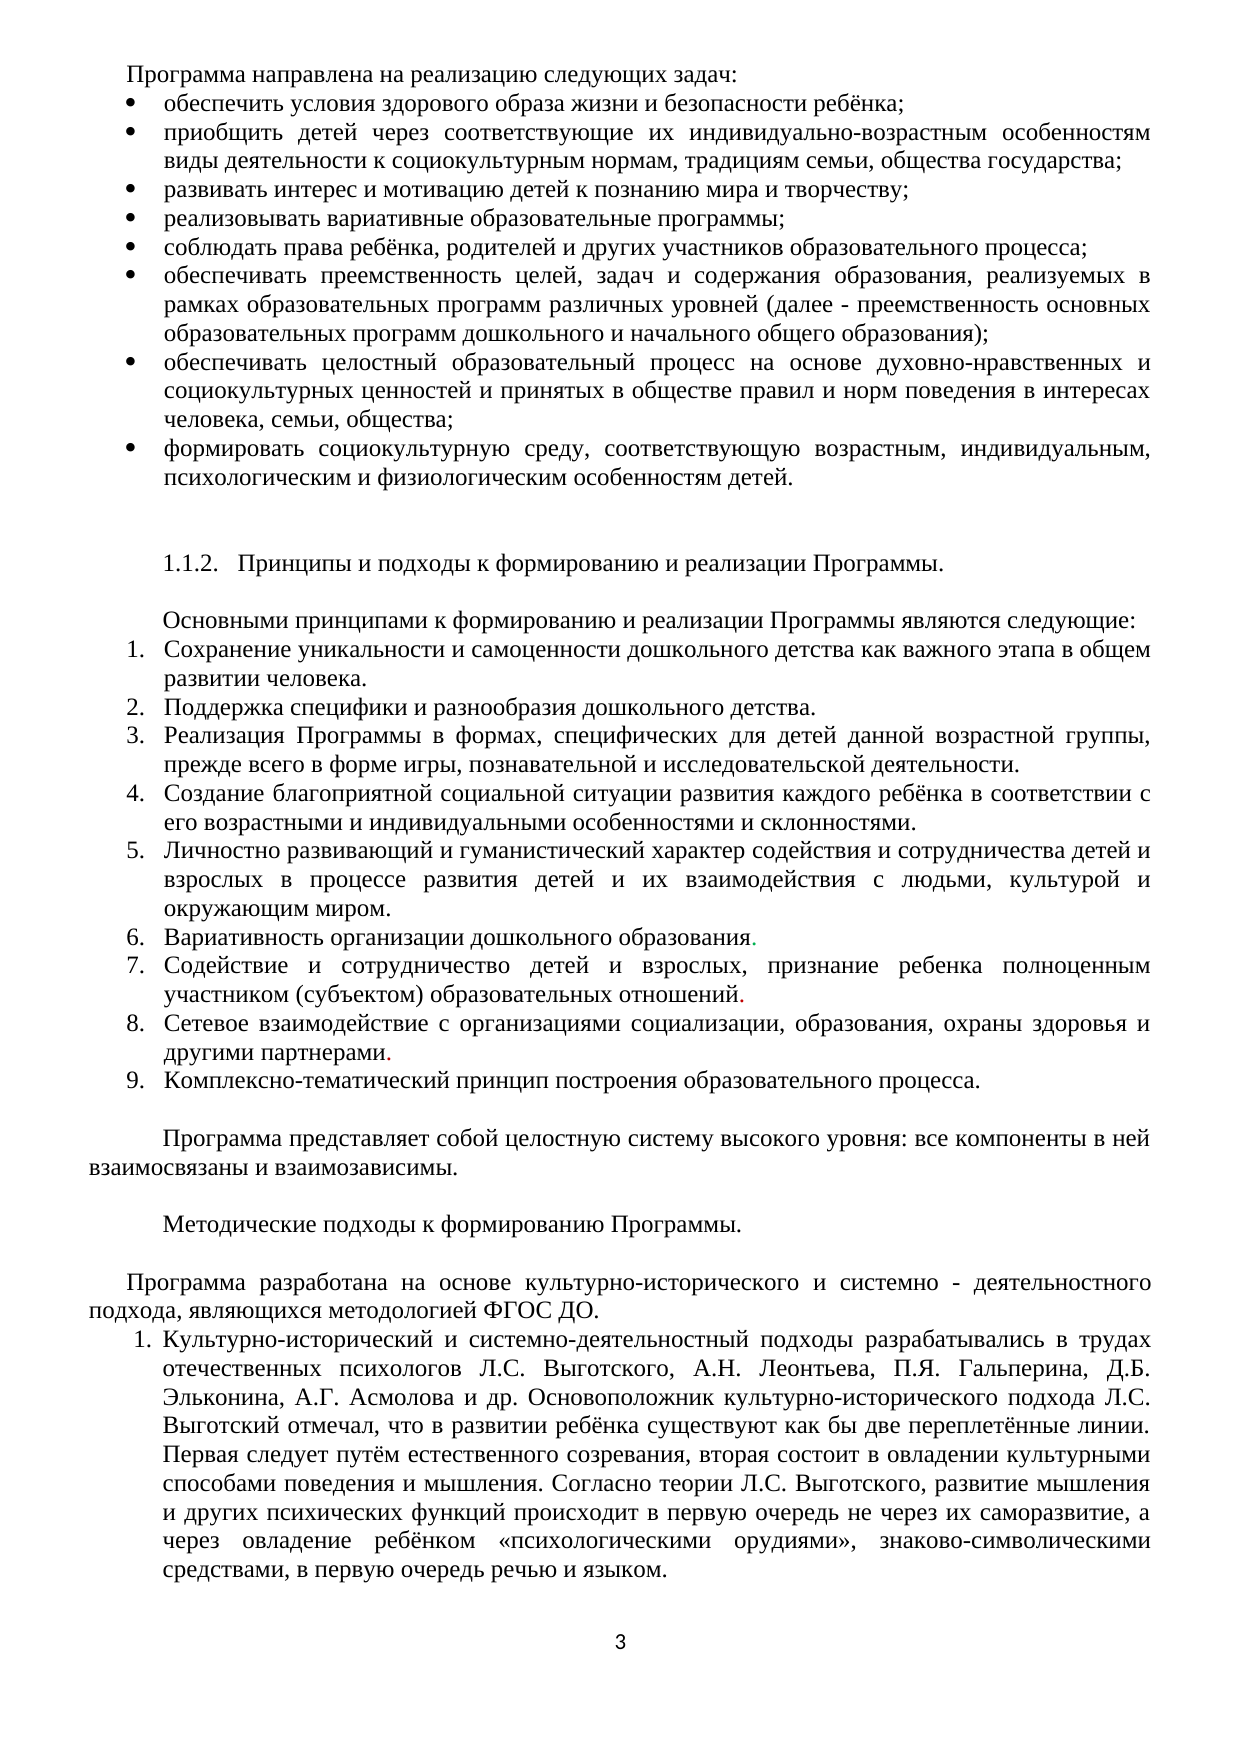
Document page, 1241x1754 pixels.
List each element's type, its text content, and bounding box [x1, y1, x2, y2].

text Программа направлена на реализацию следующих задач: [89, 59, 1152, 88]
text Программа представляет собой целостную систему высокого уровня: все компоненты в ней взаимосвязаны и взаимозависимы. [89, 1123, 1152, 1180]
list соблюдать права ребёнка, родителей и других участников образовательного процесса; [126, 232, 1152, 260]
text Основными принципами к формированию и реализации Программы являются следующие: [126, 605, 1152, 634]
list Комплексно-тематический принцип построения образовательного процесса. [126, 1065, 1152, 1094]
list Реализация Программы в формах, специфических для детей данной возрастной группы, прежде всего в форме игры, познавательной и исследовательской деятельности. [126, 720, 1152, 778]
list обеспечивать преемственность целей, задач и содержания образования, реализуемых в рамках образовательных программ различных уровней (далее - преемственность основных образовательных программ дошкольного и начального общего образования); [126, 260, 1152, 347]
list Сетевое взаимодействие с организациями социализации, образования, охраны здоровья и другими партнерами. [126, 1008, 1152, 1065]
list развивать интерес и мотивацию детей к познанию мира и творчеству; [126, 174, 1152, 203]
list обеспечивать целостный образовательный процесс на основе духовно-нравственных и социокультурных ценностей и принятых в обществе правил и норм поведения в интересах человека, семьи, общества; [126, 347, 1152, 433]
list обеспечить условия здорового образа жизни и безопасности ребёнка; [126, 88, 1152, 117]
list Создание благоприятной социальной ситуации развития каждого ребёнка в соответствии с его возрастными и индивидуальными особенностями и склонностями. [126, 778, 1152, 835]
text Программа разработана на основе культурно-исторического и системно - деятельностного подхода, являющихся методологией ФГОС ДО. [89, 1267, 1152, 1324]
list приобщить детей через соответствующие их индивидуально-возрастным особенностям виды деятельности к социокультурным нормам, традициям семьи, общества государства; [126, 117, 1152, 174]
list Культурно-исторический и системно-деятельностный подходы разрабатывались в трудах отечественных психологов Л.С. Выготского, А.Н. Леонтьева, П.Я. Гальперина, Д.Б. Эльконина, А.Г. Асмолова и др. Основоположник культурно-исторического подхода Л.С. Выготский отмечал, что в развитии ребёнка существуют как бы две переплетённые линии. Первая следует путём естественного созревания, вторая состоит в овладении культурными способами поведения и мышления. Согласно теории Л.С. Выготского, развитие мышления и других психических функций происходит в первую очередь не через их саморазвитие, а через овладение ребёнком «психологическими орудиями», знаково-символическими средствами, в первую очередь речью и языком. [133, 1324, 1152, 1583]
list реализовывать вариативные образовательные программы; [126, 203, 1152, 232]
text Методические подходы к формированию Программы. [89, 1209, 1152, 1238]
list Вариативность организации дошкольного образования. [126, 922, 1152, 950]
list Сохранение уникальности и самоценности дошкольного детства как важного этапа в общем развитии человека. [126, 634, 1152, 692]
list Принципы и подходы к формированию и реализации Программы. [162, 548, 1152, 577]
list Содействие и сотрудничество детей и взрослых, признание ребенка полноценным участником (субъектом) образовательных отношений. [126, 950, 1152, 1008]
list Поддержка специфики и разнообразия дошкольного детства. [126, 692, 1152, 720]
list формировать социокультурную среду, соответствующую возрастным, индивидуальным, психологическим и физиологическим особенностям детей. [126, 433, 1152, 490]
list Личностно развивающий и гуманистический характер содействия и сотрудничества детей и взрослых в процессе развития детей и их взаимодействия с людьми, культурой и окружающим миром. [126, 835, 1152, 922]
